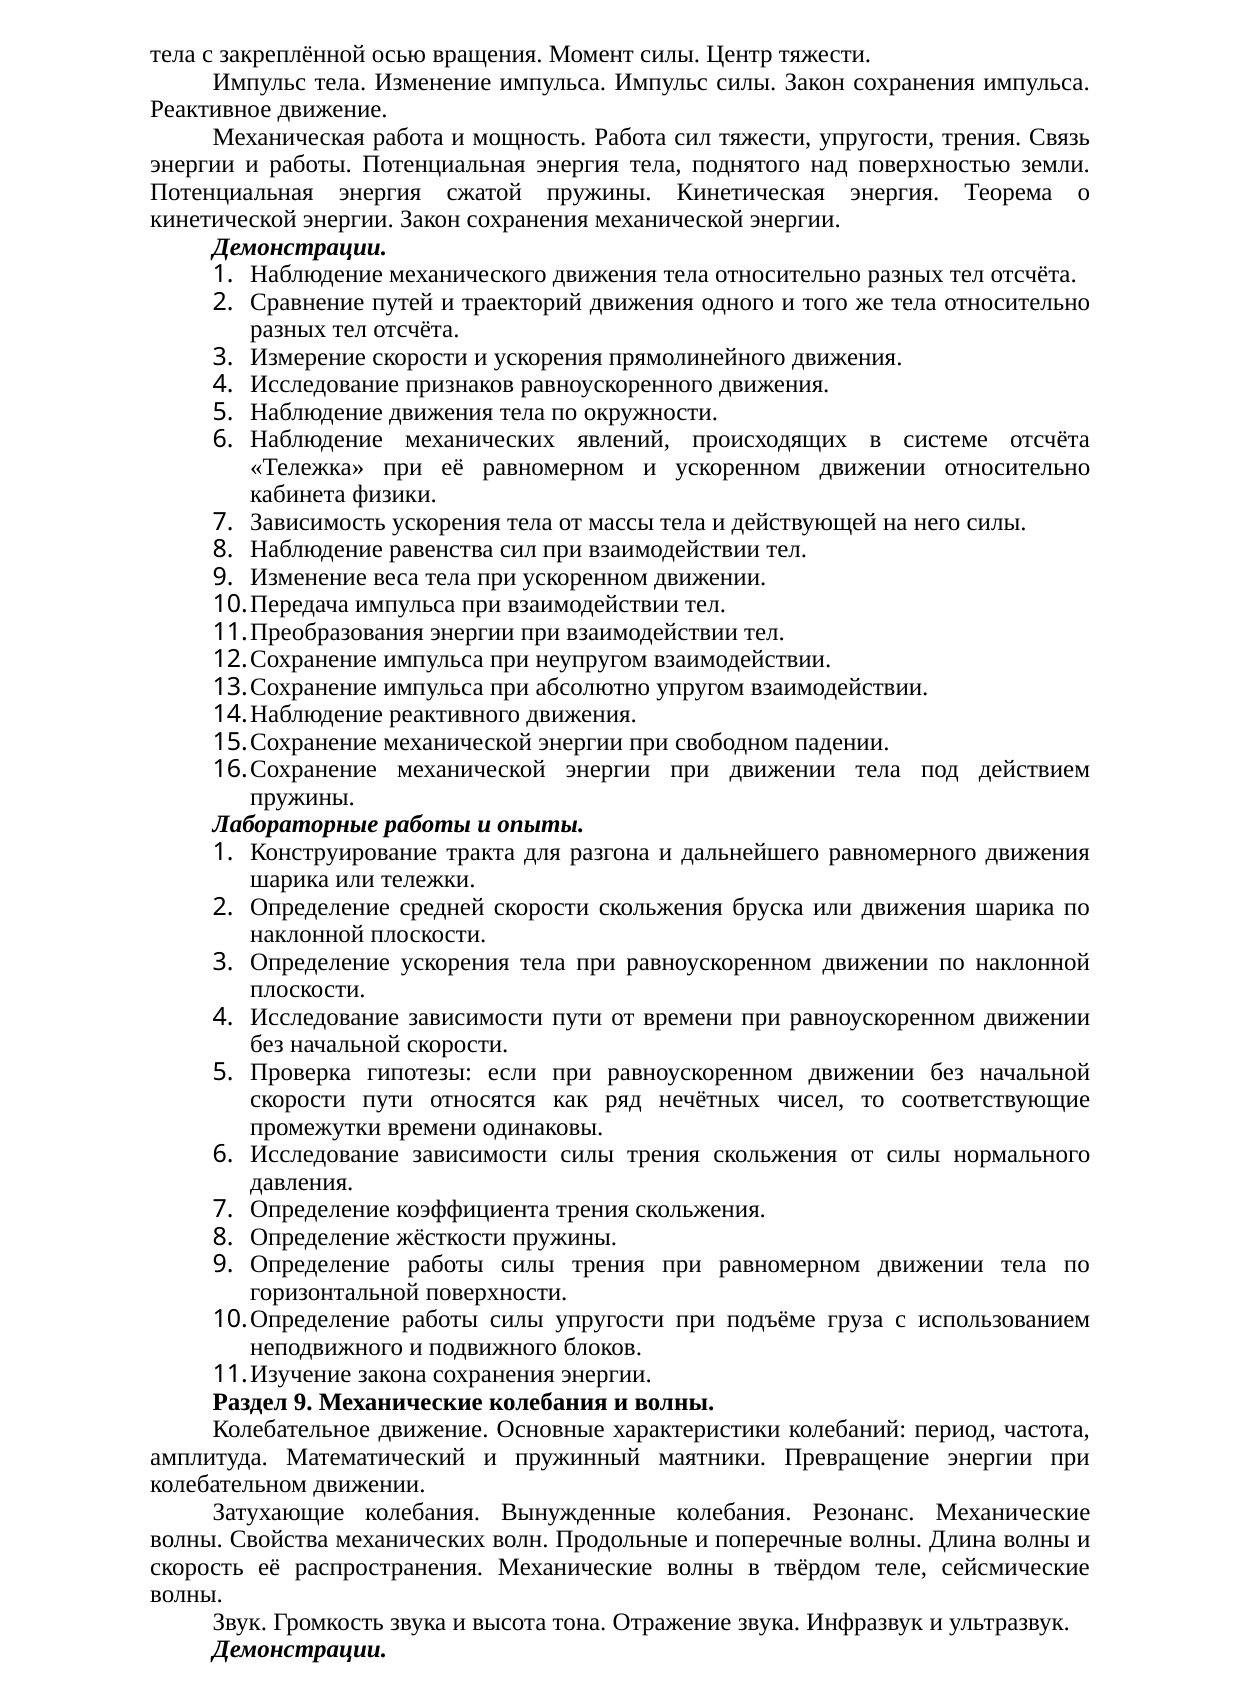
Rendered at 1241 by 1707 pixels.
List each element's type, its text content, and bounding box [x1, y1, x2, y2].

list Проверка гипотезы: если при равноускоренном движении без начальной скорости пути относятся как ряд нечётных чисел, то соответствующие промежутки времени одинаковы. [212, 1058, 1090, 1140]
list Изучение закона сохранения энергии. [212, 1360, 1090, 1388]
list Наблюдение механических явлений, происходящих в системе отсчёта «Тележка» при её равномерном и ускоренном движении относительно кабинета физики. [212, 425, 1090, 508]
list Определение ускорения тела при равноускоренном движении по наклонной плоскости. [212, 948, 1090, 1003]
list Определение работы силы трения при равномерном движении тела по горизонтальной поверхности. [212, 1250, 1090, 1305]
list Зависимость ускорения тела от массы тела и действующей на него силы. [212, 508, 1090, 535]
text Раздел 9. Механические колебания и волны. [150, 1388, 1090, 1415]
text Демонстрации. [150, 233, 1090, 260]
list Конструирование тракта для разгона и дальнейшего равномерного движения шарика или тележки. [212, 838, 1090, 893]
text Колебательное движение. Основные характеристики колебаний: период, частота, амплитуда. Математический и пружинный маятники. Превращение энергии при колебательном движении. [150, 1415, 1090, 1498]
list Определение коэффициента трения скольжения. [212, 1195, 1090, 1223]
list Сравнение путей и траекторий движения одного и того же тела относительно разных тел отсчёта. [212, 288, 1090, 343]
list Сохранение механической энергии при движении тела под действием пружины. [212, 755, 1090, 810]
list Сохранение механической энергии при свободном падении. [212, 728, 1090, 755]
list Определение работы силы упругости при подъёме груза с использованием неподвижного и подвижного блоков. [212, 1305, 1090, 1360]
list Исследование признаков равноускоренного движения. [212, 370, 1090, 398]
list Исследование зависимости пути от времени при равноускоренном движении без начальной скорости. [212, 1003, 1090, 1058]
list Наблюдение движения тела по окружности. [212, 398, 1090, 425]
list Определение жёсткости пружины. [212, 1223, 1090, 1250]
text Лабораторные работы и опыты. [150, 810, 1090, 838]
text Механическая работа и мощность. Работа сил тяжести, упругости, трения. Связь энергии и работы. Потенциальная энергия тела, поднятого над поверхностью земли. Потенциальная энергия сжатой пружины. Кинетическая энергия. Теорема о кинетической энергии. Закон сохранения механической энергии. [150, 123, 1090, 233]
list Измерение скорости и ускорения прямолинейного движения. [212, 343, 1090, 370]
text Демонстрации. [150, 1635, 1090, 1663]
list Преобразования энергии при взаимодействии тел. [212, 618, 1090, 645]
list Исследование зависимости силы трения скольжения от силы нормального давления. [212, 1140, 1090, 1195]
list Наблюдение реактивного движения. [212, 700, 1090, 728]
list Сохранение импульса при абсолютно упругом взаимодействии. [212, 673, 1090, 700]
text Затухающие колебания. Вынужденные колебания. Резонанс. Механические волны. Свойства механических волн. Продольные и поперечные волны. Длина волны и скорость её распространения. Механические волны в твёрдом теле, сейсмические волны. [150, 1498, 1090, 1608]
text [150, 40, 1090, 68]
list Определение средней скорости скольжения бруска или движения шарика по наклонной плоскости. [212, 893, 1090, 948]
list Сохранение импульса при неупругом взаимодействии. [212, 645, 1090, 673]
list Наблюдение равенства сил при взаимодействии тел. [212, 535, 1090, 563]
list Наблюдение механического движения тела относительно разных тел отсчёта. [212, 260, 1090, 288]
text Импульс тела. Изменение импульса. Импульс силы. Закон сохранения импульса. Реактивное движение. [150, 68, 1090, 123]
text Звук. Громкость звука и высота тона. Отражение звука. Инфразвук и ультразвук. [150, 1608, 1090, 1635]
list Изменение веса тела при ускоренном движении. [212, 563, 1090, 590]
list Передача импульса при взаимодействии тел. [212, 590, 1090, 618]
